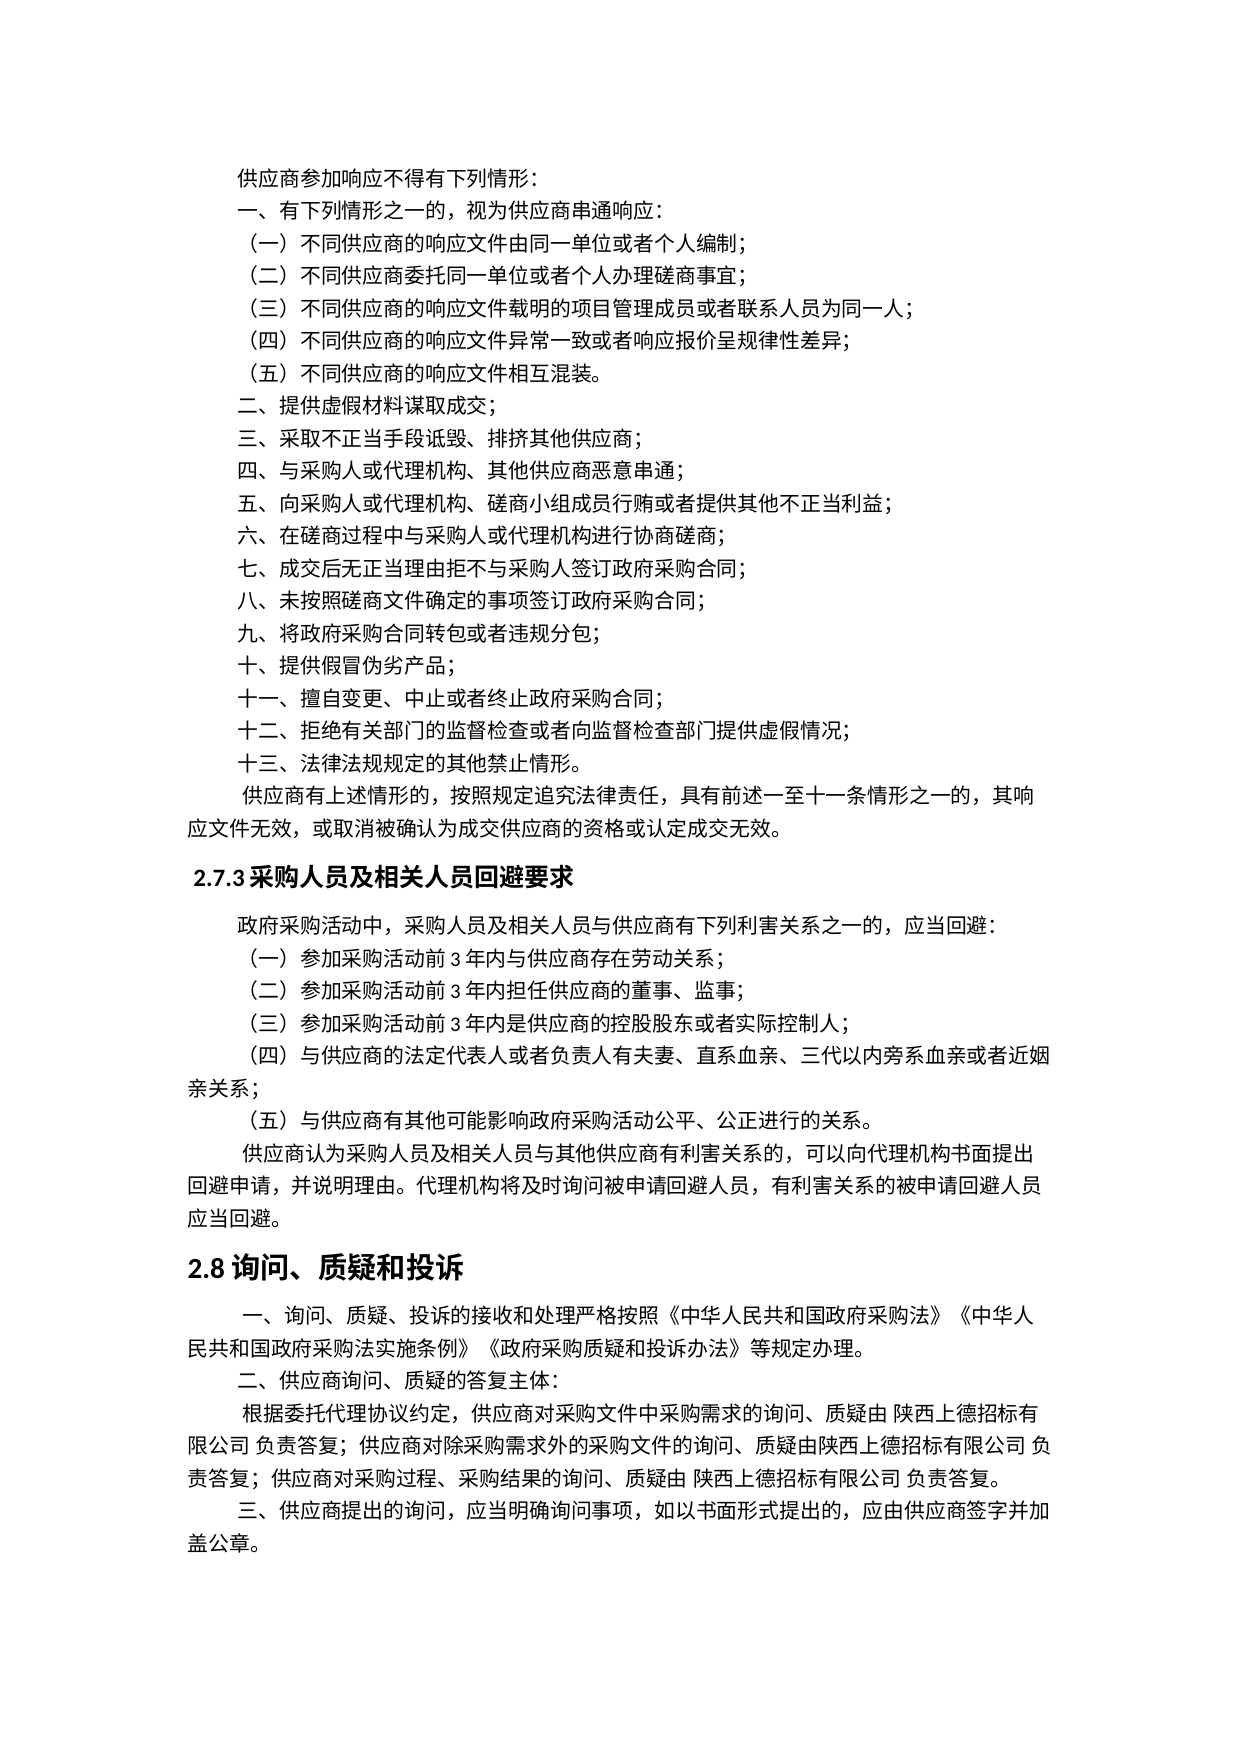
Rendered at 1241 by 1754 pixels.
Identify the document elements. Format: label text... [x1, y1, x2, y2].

text 供应商有上述情形的，按照规定追究法律责任，具有前述一至十一条情形之一的，其响应文件无效，或取消被确认为成交供应商的资格或认定成交无效。 [187, 779, 1053, 844]
text （三）不同供应商的响应文件载明的项目管理成员或者联系人员为同一人； [187, 292, 1053, 324]
text 二、供应商询问、质疑的答复主体： [187, 1364, 1053, 1397]
text 五、向采购人或代理机构、磋商小组成员行贿或者提供其他不正当利益； [187, 487, 1053, 519]
text 一、有下列情形之一的，视为供应商串通响应： [187, 194, 1053, 227]
text 二、提供虚假材料谋取成交； [187, 389, 1053, 422]
text （五）不同供应商的响应文件相互混装。 [187, 357, 1053, 389]
text （一）不同供应商的响应文件由同一单位或者个人编制； [187, 227, 1053, 259]
text （五）与供应商有其他可能影响政府采购活动公平、公正进行的关系。 [187, 1104, 1053, 1137]
text 三、采取不正当手段诋毁、排挤其他供应商； [187, 422, 1053, 454]
text 六、在磋商过程中与采购人或代理机构进行协商磋商； [187, 519, 1053, 552]
text 十、提供假冒伪劣产品； [187, 649, 1053, 682]
text 四、与采购人或代理机构、其他供应商恶意串通； [187, 454, 1053, 487]
text （四）不同供应商的响应文件异常一致或者响应报价呈规律性差异； [187, 324, 1053, 357]
text 2.8询问、质疑和投诉 [187, 1234, 1053, 1299]
text （一）参加采购活动前3年内与供应商存在劳动关系； [187, 942, 1053, 974]
text 一、询问、质疑、投诉的接收和处理严格按照《中华人民共和国政府采购法》《中华人民共和国政府采购法实施条例》《政府采购质疑和投诉办法》等规定办理。 [187, 1299, 1053, 1364]
text （四）与供应商的法定代表人或者负责人有夫妻、直系血亲、三代以内旁系血亲或者近姻亲关系； [187, 1039, 1053, 1104]
text 九、将政府采购合同转包或者违规分包； [187, 617, 1053, 649]
text 2.7.3采购人员及相关人员回避要求 [187, 844, 1053, 909]
text 十二、拒绝有关部门的监督检查或者向监督检查部门提供虚假情况； [187, 714, 1053, 747]
text 供应商参加响应不得有下列情形： [187, 162, 1053, 194]
text 七、成交后无正当理由拒不与采购人签订政府采购合同； [187, 552, 1053, 584]
text （三）参加采购活动前3年内是供应商的控股股东或者实际控制人； [187, 1007, 1053, 1039]
text 十一、擅自变更、中止或者终止政府采购合同； [187, 682, 1053, 714]
text （二）参加采购活动前3年内担任供应商的董事、监事； [187, 974, 1053, 1007]
text 十三、法律法规规定的其他禁止情形。 [187, 747, 1053, 779]
text 根据委托代理协议约定，供应商对采购文件中采购需求的询问、质疑由 陕西上德招标有限公司 负责答复；供应商对除采购需求外的采购文件的询问、质疑由陕西上德招标有限公司 负责答复；供应商对采购过程、采购结果的询问、质疑由 陕西上德招标有限公司 负责答复。 [187, 1397, 1053, 1494]
text （二）不同供应商委托同一单位或者个人办理磋商事宜； [187, 259, 1053, 292]
text 三、供应商提出的询问，应当明确询问事项，如以书面形式提出的，应由供应商签字并加盖公章。 [187, 1494, 1053, 1559]
text 八、未按照磋商文件确定的事项签订政府采购合同； [187, 584, 1053, 617]
text 供应商认为采购人员及相关人员与其他供应商有利害关系的，可以向代理机构书面提出回避申请，并说明理由。代理机构将及时询问被申请回避人员，有利害关系的被申请回避人员应当回避。 [187, 1137, 1053, 1234]
text 政府采购活动中，采购人员及相关人员与供应商有下列利害关系之一的，应当回避： [187, 909, 1053, 942]
